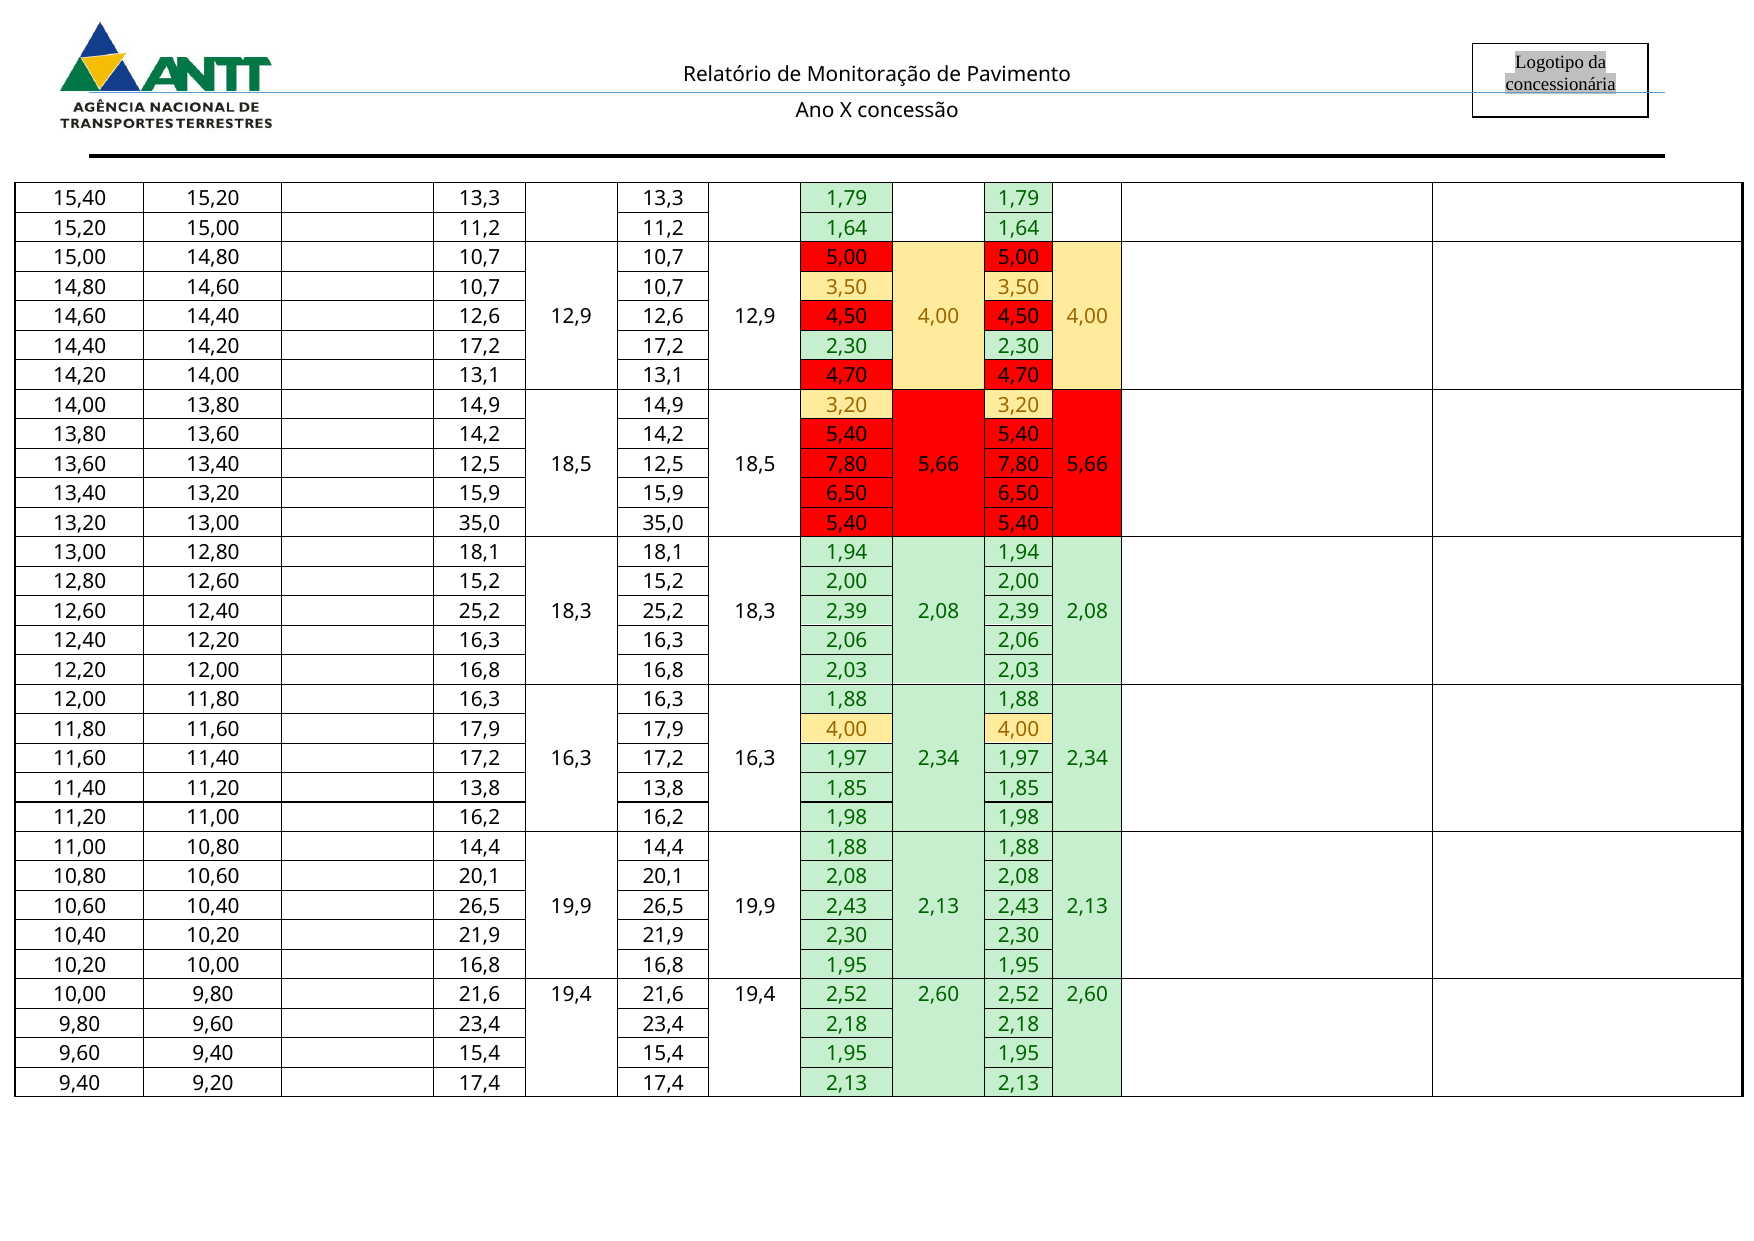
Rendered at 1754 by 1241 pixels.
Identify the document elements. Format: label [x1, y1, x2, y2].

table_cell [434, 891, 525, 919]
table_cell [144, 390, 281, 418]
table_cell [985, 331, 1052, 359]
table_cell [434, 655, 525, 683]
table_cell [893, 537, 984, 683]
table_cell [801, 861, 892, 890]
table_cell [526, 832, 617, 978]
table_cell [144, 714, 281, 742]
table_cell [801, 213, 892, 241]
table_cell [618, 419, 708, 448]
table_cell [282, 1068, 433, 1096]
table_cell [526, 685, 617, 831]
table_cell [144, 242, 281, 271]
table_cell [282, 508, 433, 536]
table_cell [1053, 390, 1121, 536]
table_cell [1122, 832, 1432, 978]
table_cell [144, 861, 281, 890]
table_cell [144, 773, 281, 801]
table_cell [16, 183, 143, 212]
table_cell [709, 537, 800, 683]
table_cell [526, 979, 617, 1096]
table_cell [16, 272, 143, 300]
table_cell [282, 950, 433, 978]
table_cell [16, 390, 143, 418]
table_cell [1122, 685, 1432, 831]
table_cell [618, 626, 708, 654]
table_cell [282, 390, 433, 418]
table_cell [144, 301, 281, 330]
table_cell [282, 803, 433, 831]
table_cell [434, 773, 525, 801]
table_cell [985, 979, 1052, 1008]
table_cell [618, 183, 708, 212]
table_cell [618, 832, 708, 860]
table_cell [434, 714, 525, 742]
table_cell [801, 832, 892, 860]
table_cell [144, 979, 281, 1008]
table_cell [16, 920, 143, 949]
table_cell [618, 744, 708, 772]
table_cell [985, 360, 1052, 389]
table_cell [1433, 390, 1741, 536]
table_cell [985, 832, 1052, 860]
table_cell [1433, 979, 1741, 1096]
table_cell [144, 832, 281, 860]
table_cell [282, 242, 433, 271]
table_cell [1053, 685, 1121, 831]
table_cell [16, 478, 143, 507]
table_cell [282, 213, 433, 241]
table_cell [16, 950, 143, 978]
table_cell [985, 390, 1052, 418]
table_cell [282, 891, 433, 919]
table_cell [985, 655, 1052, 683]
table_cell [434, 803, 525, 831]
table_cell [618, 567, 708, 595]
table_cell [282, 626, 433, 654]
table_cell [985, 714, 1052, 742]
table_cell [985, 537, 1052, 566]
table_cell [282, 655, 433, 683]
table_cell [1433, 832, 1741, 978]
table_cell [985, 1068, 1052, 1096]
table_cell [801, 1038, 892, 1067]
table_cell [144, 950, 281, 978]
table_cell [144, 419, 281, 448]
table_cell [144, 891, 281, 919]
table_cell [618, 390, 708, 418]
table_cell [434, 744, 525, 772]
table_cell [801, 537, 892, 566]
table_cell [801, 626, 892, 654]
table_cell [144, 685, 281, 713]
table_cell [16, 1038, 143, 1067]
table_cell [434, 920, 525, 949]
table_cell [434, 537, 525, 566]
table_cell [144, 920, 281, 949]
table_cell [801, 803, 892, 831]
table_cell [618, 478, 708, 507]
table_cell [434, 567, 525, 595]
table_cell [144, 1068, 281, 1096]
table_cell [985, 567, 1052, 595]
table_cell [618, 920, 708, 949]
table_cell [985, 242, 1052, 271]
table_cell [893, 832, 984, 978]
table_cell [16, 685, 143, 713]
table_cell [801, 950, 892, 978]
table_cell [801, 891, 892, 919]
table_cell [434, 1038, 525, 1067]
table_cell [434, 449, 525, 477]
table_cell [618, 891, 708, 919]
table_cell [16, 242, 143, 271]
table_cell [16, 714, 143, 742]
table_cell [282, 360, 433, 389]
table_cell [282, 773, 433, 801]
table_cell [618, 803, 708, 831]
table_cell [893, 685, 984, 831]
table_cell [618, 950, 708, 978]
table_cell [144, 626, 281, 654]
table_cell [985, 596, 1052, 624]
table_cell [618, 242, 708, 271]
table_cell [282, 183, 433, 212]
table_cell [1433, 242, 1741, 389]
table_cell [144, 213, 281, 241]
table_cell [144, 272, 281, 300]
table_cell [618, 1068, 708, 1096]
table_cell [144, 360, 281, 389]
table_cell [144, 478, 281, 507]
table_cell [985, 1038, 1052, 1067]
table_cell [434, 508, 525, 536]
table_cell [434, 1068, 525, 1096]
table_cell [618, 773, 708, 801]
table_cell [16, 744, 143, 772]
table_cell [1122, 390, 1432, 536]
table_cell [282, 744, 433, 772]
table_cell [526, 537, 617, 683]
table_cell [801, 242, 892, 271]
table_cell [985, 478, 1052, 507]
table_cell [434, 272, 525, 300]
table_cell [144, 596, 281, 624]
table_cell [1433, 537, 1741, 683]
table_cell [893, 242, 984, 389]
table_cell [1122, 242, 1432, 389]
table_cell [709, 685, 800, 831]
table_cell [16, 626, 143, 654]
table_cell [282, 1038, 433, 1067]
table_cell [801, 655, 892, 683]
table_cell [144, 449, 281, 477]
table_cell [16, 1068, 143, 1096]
picture [56, 18, 275, 133]
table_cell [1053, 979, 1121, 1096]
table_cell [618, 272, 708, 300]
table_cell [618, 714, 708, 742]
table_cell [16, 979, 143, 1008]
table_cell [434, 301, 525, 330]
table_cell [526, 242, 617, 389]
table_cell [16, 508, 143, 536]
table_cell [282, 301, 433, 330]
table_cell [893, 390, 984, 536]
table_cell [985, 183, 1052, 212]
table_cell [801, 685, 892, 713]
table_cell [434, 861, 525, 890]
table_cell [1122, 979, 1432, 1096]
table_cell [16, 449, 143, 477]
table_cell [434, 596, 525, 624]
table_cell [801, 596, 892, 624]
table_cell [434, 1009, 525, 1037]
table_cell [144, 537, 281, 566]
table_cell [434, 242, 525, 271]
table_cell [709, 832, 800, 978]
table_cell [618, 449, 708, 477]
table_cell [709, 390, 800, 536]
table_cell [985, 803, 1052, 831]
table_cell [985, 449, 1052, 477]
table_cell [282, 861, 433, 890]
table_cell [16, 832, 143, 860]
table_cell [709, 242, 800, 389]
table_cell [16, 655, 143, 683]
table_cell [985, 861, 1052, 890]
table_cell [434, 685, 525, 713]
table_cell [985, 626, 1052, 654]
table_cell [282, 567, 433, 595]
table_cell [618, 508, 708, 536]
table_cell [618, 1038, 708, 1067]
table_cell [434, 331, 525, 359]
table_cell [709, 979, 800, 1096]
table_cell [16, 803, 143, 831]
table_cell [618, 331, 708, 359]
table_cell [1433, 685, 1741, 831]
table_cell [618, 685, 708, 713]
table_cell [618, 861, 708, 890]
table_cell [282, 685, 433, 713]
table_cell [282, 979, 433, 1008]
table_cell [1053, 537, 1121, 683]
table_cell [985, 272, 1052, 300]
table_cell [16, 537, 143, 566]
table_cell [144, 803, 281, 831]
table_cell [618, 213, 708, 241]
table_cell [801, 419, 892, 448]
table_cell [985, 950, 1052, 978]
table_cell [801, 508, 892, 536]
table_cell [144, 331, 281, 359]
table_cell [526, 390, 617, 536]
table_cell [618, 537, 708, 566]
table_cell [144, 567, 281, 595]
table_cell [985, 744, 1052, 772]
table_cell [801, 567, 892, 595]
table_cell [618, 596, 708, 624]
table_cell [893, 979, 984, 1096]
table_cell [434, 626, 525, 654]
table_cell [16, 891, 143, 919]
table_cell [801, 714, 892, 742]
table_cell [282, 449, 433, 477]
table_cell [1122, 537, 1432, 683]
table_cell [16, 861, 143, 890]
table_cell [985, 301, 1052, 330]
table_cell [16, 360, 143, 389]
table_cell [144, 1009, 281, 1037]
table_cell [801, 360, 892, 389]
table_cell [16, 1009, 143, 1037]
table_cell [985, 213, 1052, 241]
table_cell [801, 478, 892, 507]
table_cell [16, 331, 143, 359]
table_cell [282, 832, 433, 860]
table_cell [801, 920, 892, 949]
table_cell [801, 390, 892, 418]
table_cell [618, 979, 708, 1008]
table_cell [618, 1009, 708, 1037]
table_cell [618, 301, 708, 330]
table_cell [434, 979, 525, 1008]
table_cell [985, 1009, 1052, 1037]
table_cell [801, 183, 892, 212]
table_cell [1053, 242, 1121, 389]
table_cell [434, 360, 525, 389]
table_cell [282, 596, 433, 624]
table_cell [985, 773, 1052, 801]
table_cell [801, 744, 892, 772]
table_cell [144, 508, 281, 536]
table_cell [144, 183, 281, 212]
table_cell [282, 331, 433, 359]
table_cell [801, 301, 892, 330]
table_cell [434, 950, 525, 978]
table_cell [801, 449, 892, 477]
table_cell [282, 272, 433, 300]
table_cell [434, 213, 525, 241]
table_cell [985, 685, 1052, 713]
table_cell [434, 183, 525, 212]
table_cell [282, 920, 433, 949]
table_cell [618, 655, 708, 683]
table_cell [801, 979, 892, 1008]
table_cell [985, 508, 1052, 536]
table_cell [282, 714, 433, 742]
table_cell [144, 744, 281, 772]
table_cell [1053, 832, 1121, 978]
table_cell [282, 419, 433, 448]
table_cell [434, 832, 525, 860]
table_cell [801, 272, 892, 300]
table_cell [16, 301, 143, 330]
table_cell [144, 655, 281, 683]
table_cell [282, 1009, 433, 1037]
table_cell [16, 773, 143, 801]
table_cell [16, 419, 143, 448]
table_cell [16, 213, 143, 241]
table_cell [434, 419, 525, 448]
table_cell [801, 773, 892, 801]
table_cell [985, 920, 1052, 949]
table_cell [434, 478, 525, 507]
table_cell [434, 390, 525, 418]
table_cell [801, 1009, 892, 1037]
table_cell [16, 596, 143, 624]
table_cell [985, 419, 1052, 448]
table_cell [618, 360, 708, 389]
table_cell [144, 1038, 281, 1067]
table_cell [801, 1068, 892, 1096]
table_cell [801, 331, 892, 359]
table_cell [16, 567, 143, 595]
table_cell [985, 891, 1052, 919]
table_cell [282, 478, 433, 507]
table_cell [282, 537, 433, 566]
